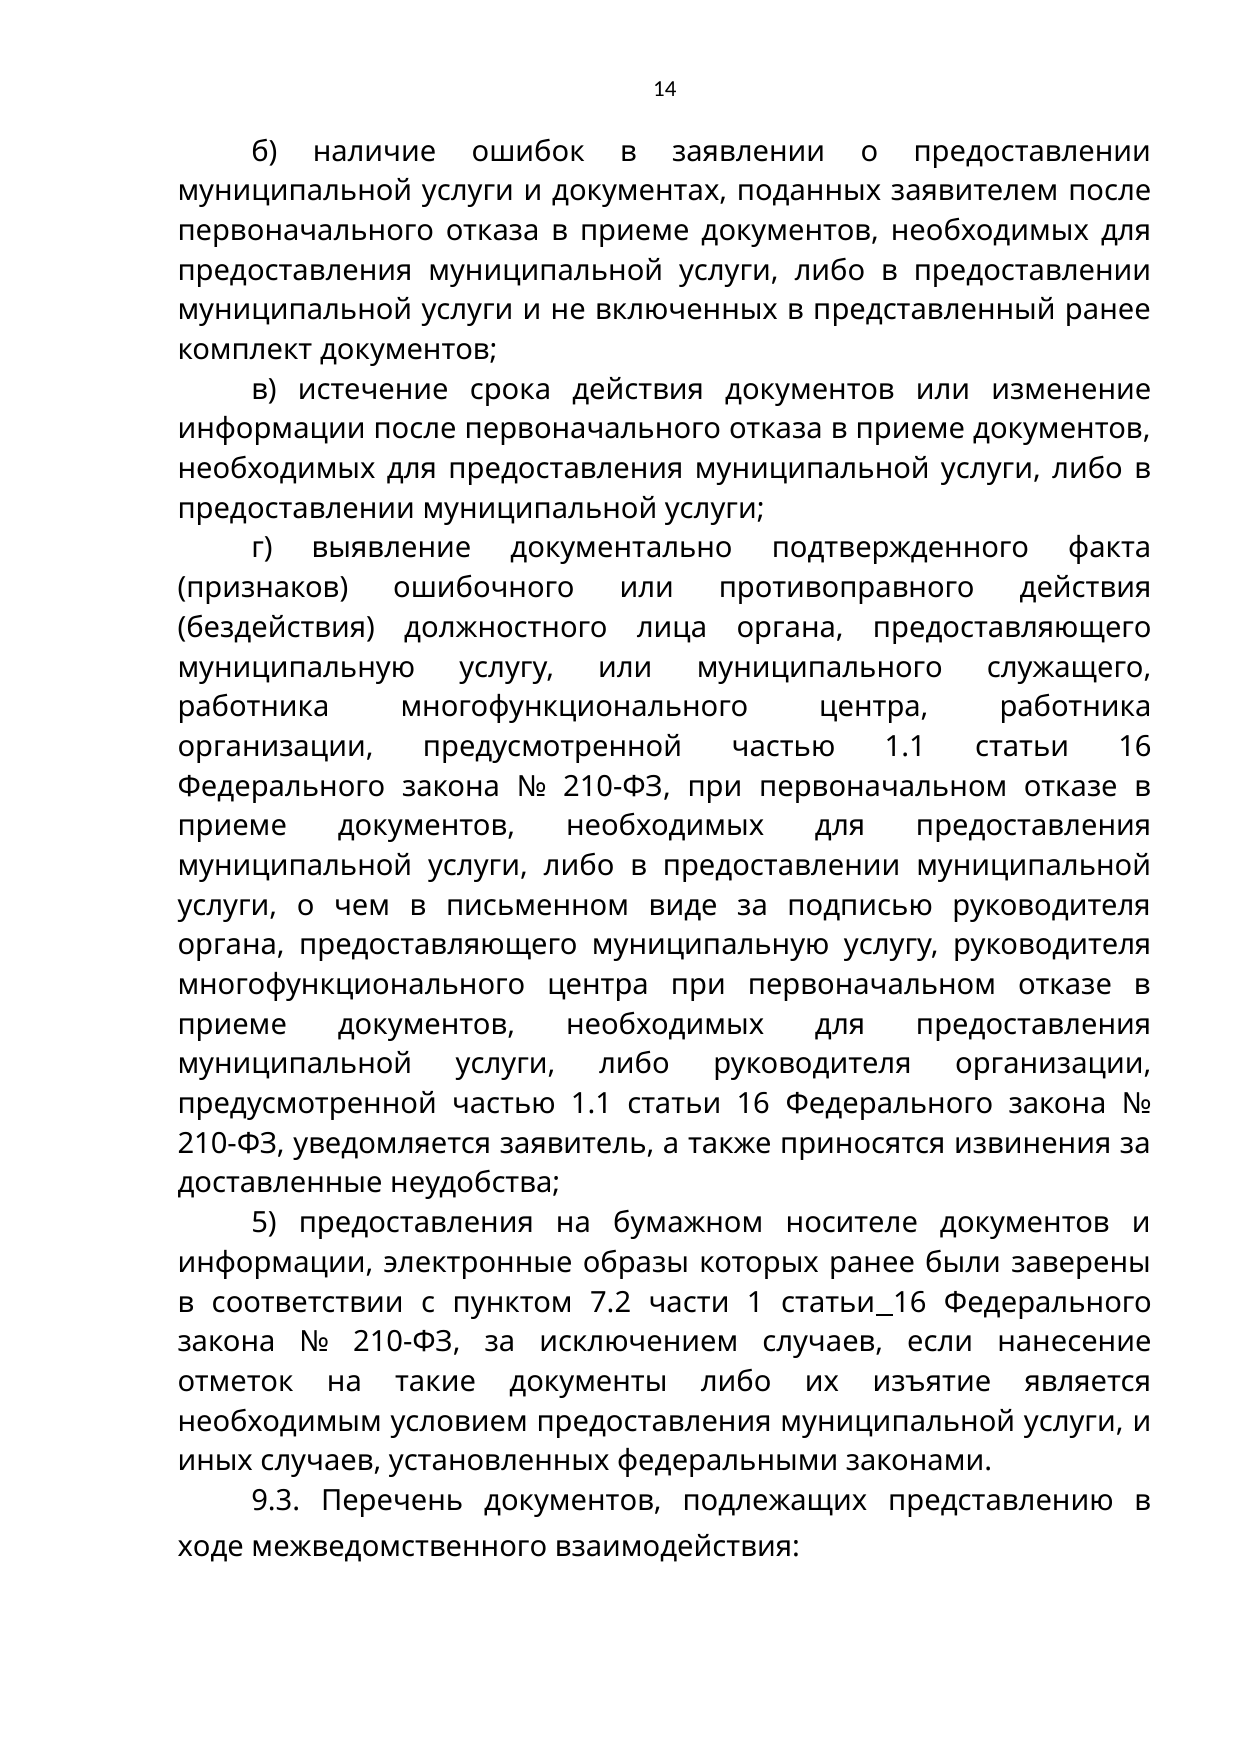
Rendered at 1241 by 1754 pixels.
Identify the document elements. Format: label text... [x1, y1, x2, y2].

text в) истечение срока действия документов или изменение информации после первоначального отказа в приеме документов, необходимых для предоставления муниципальной услуги, либо в предоставлении муниципальной услуги; [177, 368, 1152, 527]
text 5) предоставления на бумажном носителе документов и информации, электронные образы которых ранее были заверены в соответствии с пунктом 7.2 части 1 статьи 16 Федерального закона № 210-ФЗ, за исключением случаев, если нанесение отметок на такие документы либо их изъятие является необходимым условием предоставления муниципальной услуги, и иных случаев, установленных федеральными законами. [177, 1201, 1152, 1479]
text б) наличие ошибок в заявлении о предоставлении муниципальной услуги и документах, поданных заявителем после первоначального отказа в приеме документов, необходимых для предоставления муниципальной услуги, либо в предоставлении муниципальной услуги и не включенных в представленный ранее комплект документов; [177, 130, 1152, 368]
text 9.3. Перечень документов, подлежащих представлению в ходе межведомственного взаимодействия: [177, 1479, 1152, 1564]
text г) выявление документально подтвержденного факта (признаков) ошибочного или противоправного действия (бездействия) должностного лица органа, предоставляющего муниципальную услугу, или муниципального служащего, работника многофункционального центра, работника организации, предусмотренной частью 1.1 статьи 16 Федерального закона № 210-ФЗ, при первоначальном отказе в приеме документов, необходимых для предоставления муниципальной услуги, либо в предоставлении муниципальной услуги, о чем в письменном виде за подписью руководителя органа, предоставляющего муниципальную услугу, руководителя многофункционального центра при первоначальном отказе в приеме документов, необходимых для предоставления муниципальной услуги, либо руководителя организации, предусмотренной частью 1.1 статьи 16 Федерального закона № 210-ФЗ, уведомляется заявитель, а также приносятся извинения за доставленные неудобства; [177, 527, 1152, 1201]
